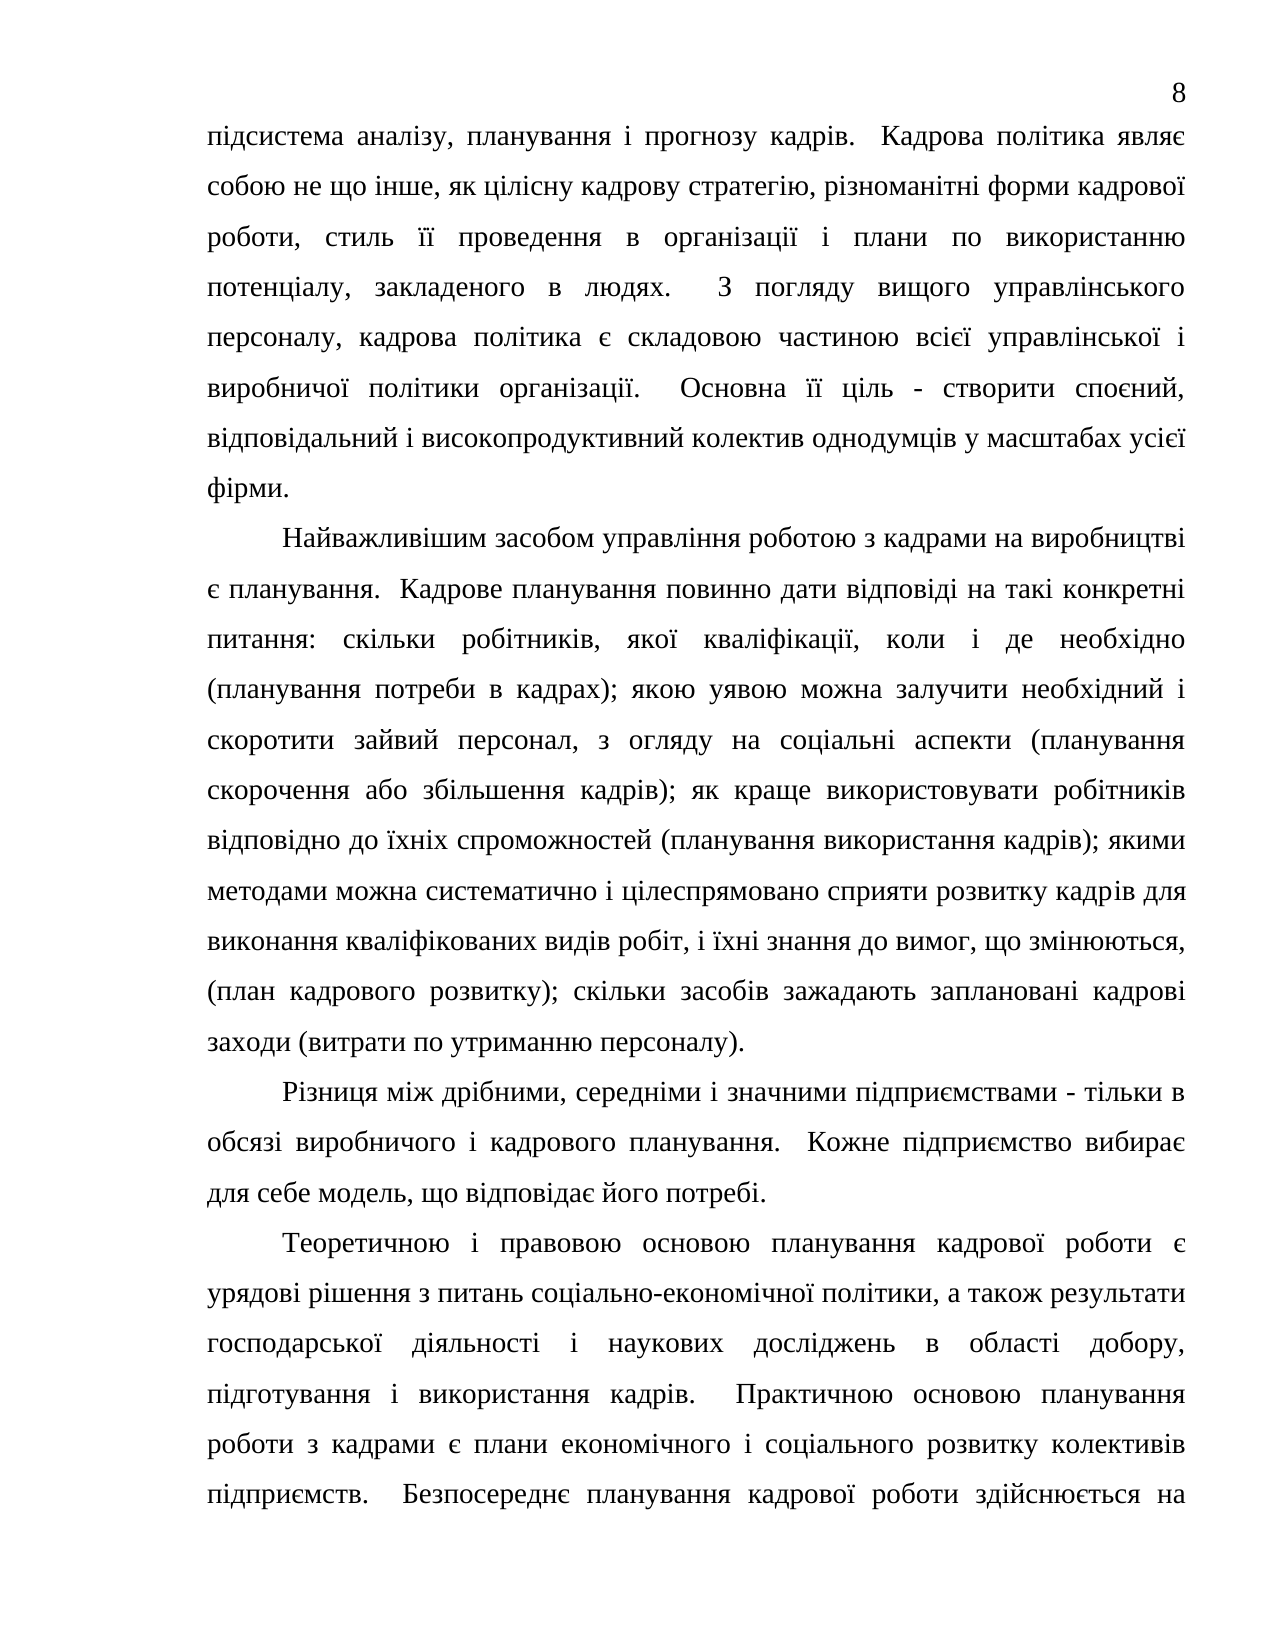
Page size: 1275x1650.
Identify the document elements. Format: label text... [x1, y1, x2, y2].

text Найважливішим засобом управління роботою з кадрами на виробництві є планування. Кадрове планування повинно дати відповіді на такі конкретні питання: скільки робітників, якої кваліфікації, коли і де необхідно (планування потреби в кадрах); якою уявою можна залучити необхідний і скоротити зайвий персонал, з огляду на соціальні аспекти (планування скорочення або збільшення кадрів); як краще використовувати робітників відповідно до їхніх спроможностей (планування використання кадрів); якими методами можна систематично і цілеспрямовано сприяти розвитку кадрів для виконання кваліфікованих видів робіт, і їхні знання до вимог, що змінюються, (план кадрового розвитку); скільки засобів зажадають заплановані кадрові заходи (витрати по утриманню персоналу). [207, 521, 1186, 1057]
text Різниця між дрібними, середніми і значними підприємствами - тільки в обсязі виробничого і кадрового планування. Кожне підприємство вибирає для себе модель, що відповідає його потребі. [207, 1074, 1186, 1208]
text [207, 1225, 1186, 1510]
text підсистема аналізу, планування і прогнозу кадрів. Кадрова політика являє собою не що інше, як цілісну кадрову стратегію, різноманітні форми кадрової роботи, стиль її проведення в організації і плани по використанню потенціалу, закладеного в людях. З погляду вищого управлінського персоналу, кадрова політика є складовою частиною всієї управлінської і виробничої політики організації. Основна її ціль - створити споєний, відповідальний і високопродуктивний колектив однодумців у масштабах усієї фірми. [207, 118, 1186, 504]
